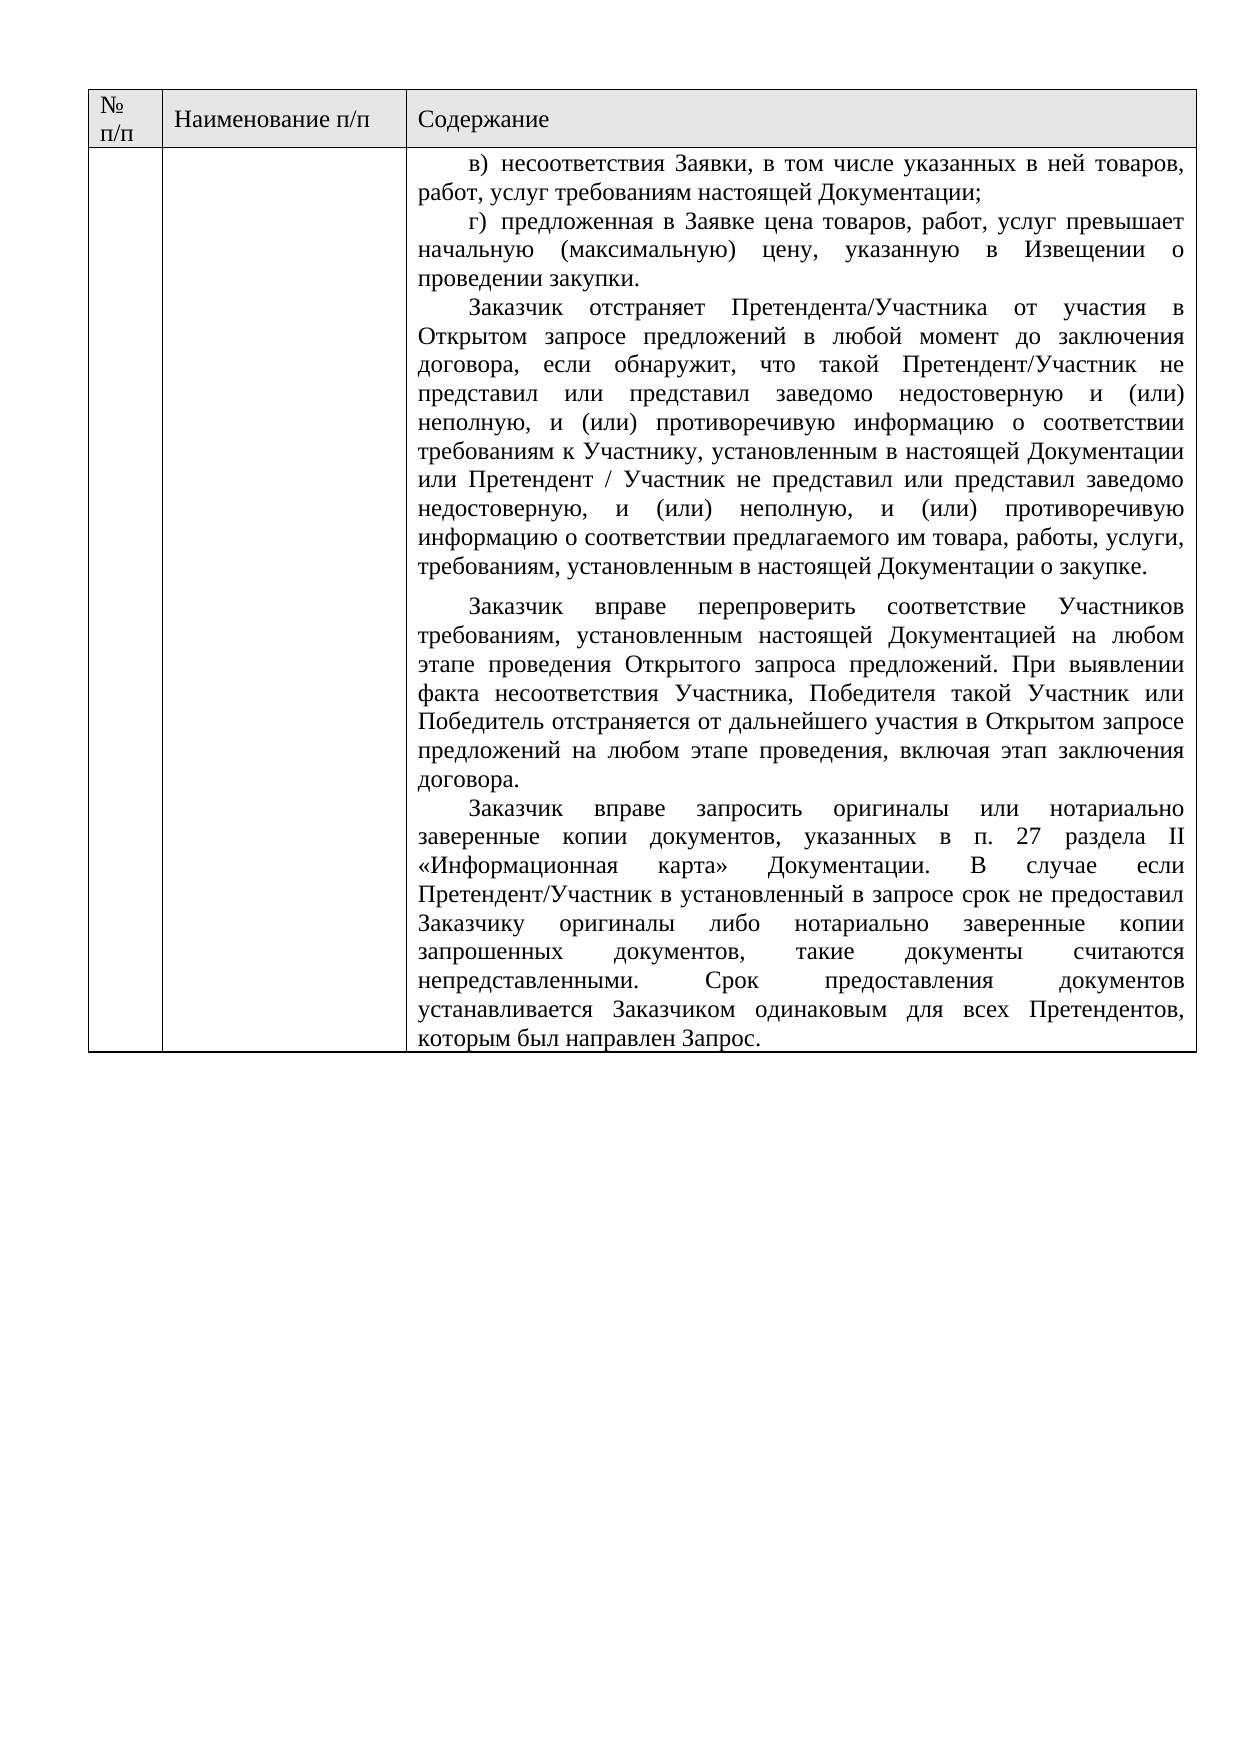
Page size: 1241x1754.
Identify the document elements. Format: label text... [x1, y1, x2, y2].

table_header № п/п [89, 90, 162, 147]
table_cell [407, 148, 1196, 1051]
table_header Содержание [407, 90, 1196, 147]
table_header Наименование п/п [163, 90, 406, 147]
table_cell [163, 148, 406, 1051]
table_cell [89, 148, 162, 1051]
